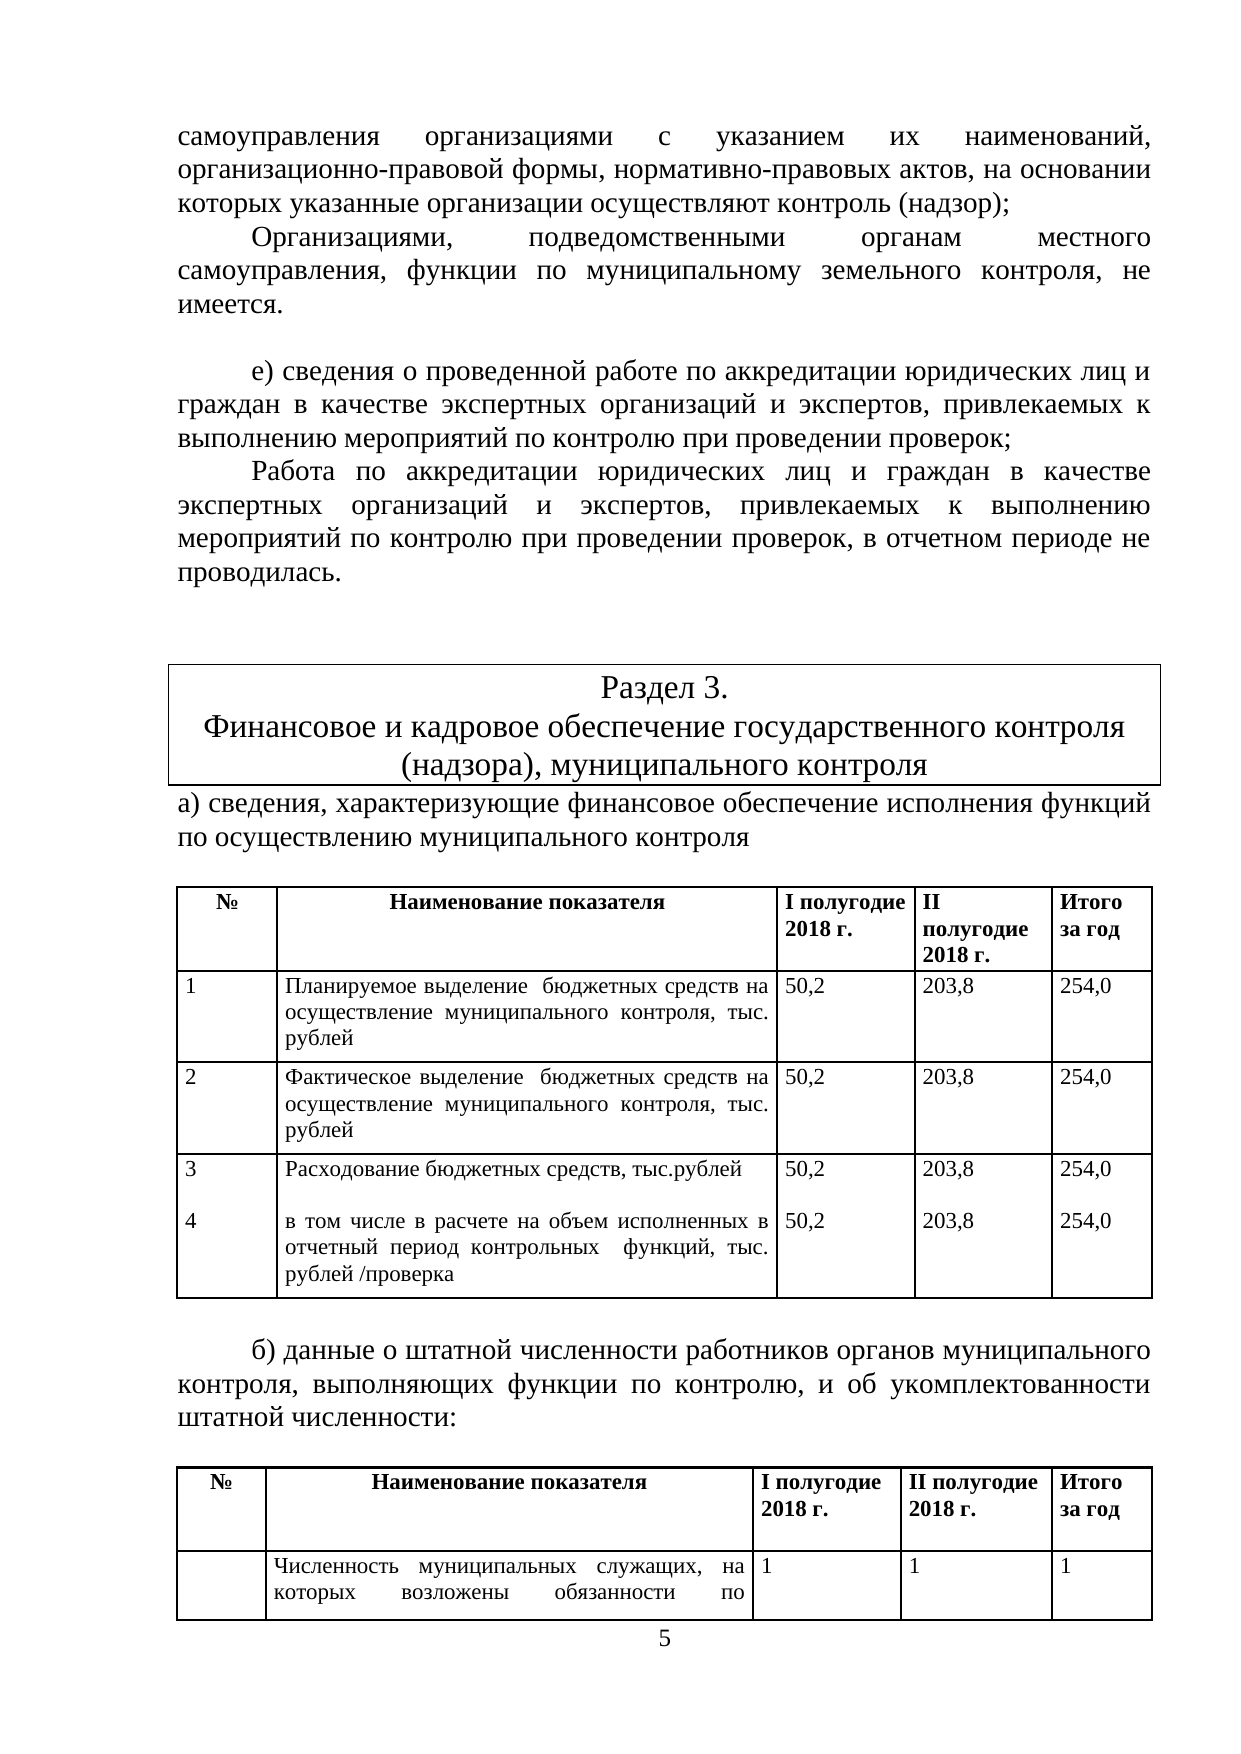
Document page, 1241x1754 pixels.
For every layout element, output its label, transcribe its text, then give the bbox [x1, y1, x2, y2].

table_cell 4 [178, 1207, 276, 1297]
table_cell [267, 1552, 752, 1619]
table_header Итого за год [1053, 1469, 1151, 1550]
table_cell 1 [1053, 1552, 1151, 1619]
table_cell Расходование бюджетных средств, тыс.рублей [278, 1155, 776, 1207]
table_cell 1 [178, 972, 276, 1061]
text Работа по аккредитации юридических лиц и граждан в качестве экспертных организаций и экспертов, привлекаемых к выполнению мероприятий по контролю при проведении проверок, в отчетном периоде не проводилась. [177, 453, 1152, 588]
table_cell 203,8 [916, 1155, 1051, 1207]
table_cell 254,0 [1053, 1063, 1151, 1153]
table_header II полугодие 2018 г. [902, 1469, 1051, 1550]
text б) данные о штатной численности работников органов муниципального контроля, выполняющих функции по контролю, и об укомплектованности штатной численности: [177, 1332, 1152, 1433]
table_cell 3 [178, 1155, 276, 1207]
table_header II полугодие 2018 г. [916, 888, 1051, 969]
table_cell 50,2 [778, 1063, 914, 1153]
table_header Итого за год [1053, 888, 1151, 969]
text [177, 118, 1152, 219]
table_cell 50,2 [778, 1207, 914, 1297]
table_cell 254,0 [1053, 1155, 1151, 1207]
table_header № [178, 1469, 265, 1550]
text а) сведения, характеризующие финансовое обеспечение исполнения функций по осуществлению муниципального контроля [177, 786, 1152, 853]
table_cell [178, 1552, 265, 1619]
table_header Наименование показателя [278, 888, 776, 969]
text Организациями, подведомственными органам местного самоуправления, функции по муниципальному земельного контроля, не имеется. [177, 219, 1152, 319]
text Финансовое и кадровое обеспечение государственного контроля (надзора), муниципального контроля [169, 703, 1160, 784]
text Раздел 3. [169, 665, 1160, 703]
table_cell 203,8 [916, 1207, 1051, 1297]
table_cell 254,0 [1053, 972, 1151, 1061]
table_cell 50,2 [778, 1155, 914, 1207]
table_header Наименование показателя [267, 1469, 752, 1550]
table_cell 203,8 [916, 1063, 1051, 1153]
text е) сведения о проведенной работе по аккредитации юридических лиц и граждан в качестве экспертных организаций и экспертов, привлекаемых к выполнению мероприятий по контролю при проведении проверок; [177, 353, 1152, 453]
table_cell 1 [902, 1552, 1051, 1619]
table_cell 50,2 [778, 972, 914, 1061]
table_cell Фактическое выделение бюджетных средств на осуществление муниципального контроля, тыс. рублей [278, 1063, 776, 1153]
table_cell 1 [754, 1552, 900, 1619]
table_cell 254,0 [1053, 1207, 1151, 1297]
table_header I полугодие 2018 г. [778, 888, 914, 969]
table_header I полугодие 2018 г. [754, 1469, 900, 1550]
table_header № [178, 888, 276, 969]
table_cell в том числе в расчете на объем исполненных в отчетный период контрольных функций, тыс. рублей /проверка [278, 1207, 776, 1297]
table_cell Планируемое выделение бюджетных средств на осуществление муниципального контроля, тыс. рублей [278, 972, 776, 1061]
table_cell 203,8 [916, 972, 1051, 1061]
table_cell 2 [178, 1063, 276, 1153]
